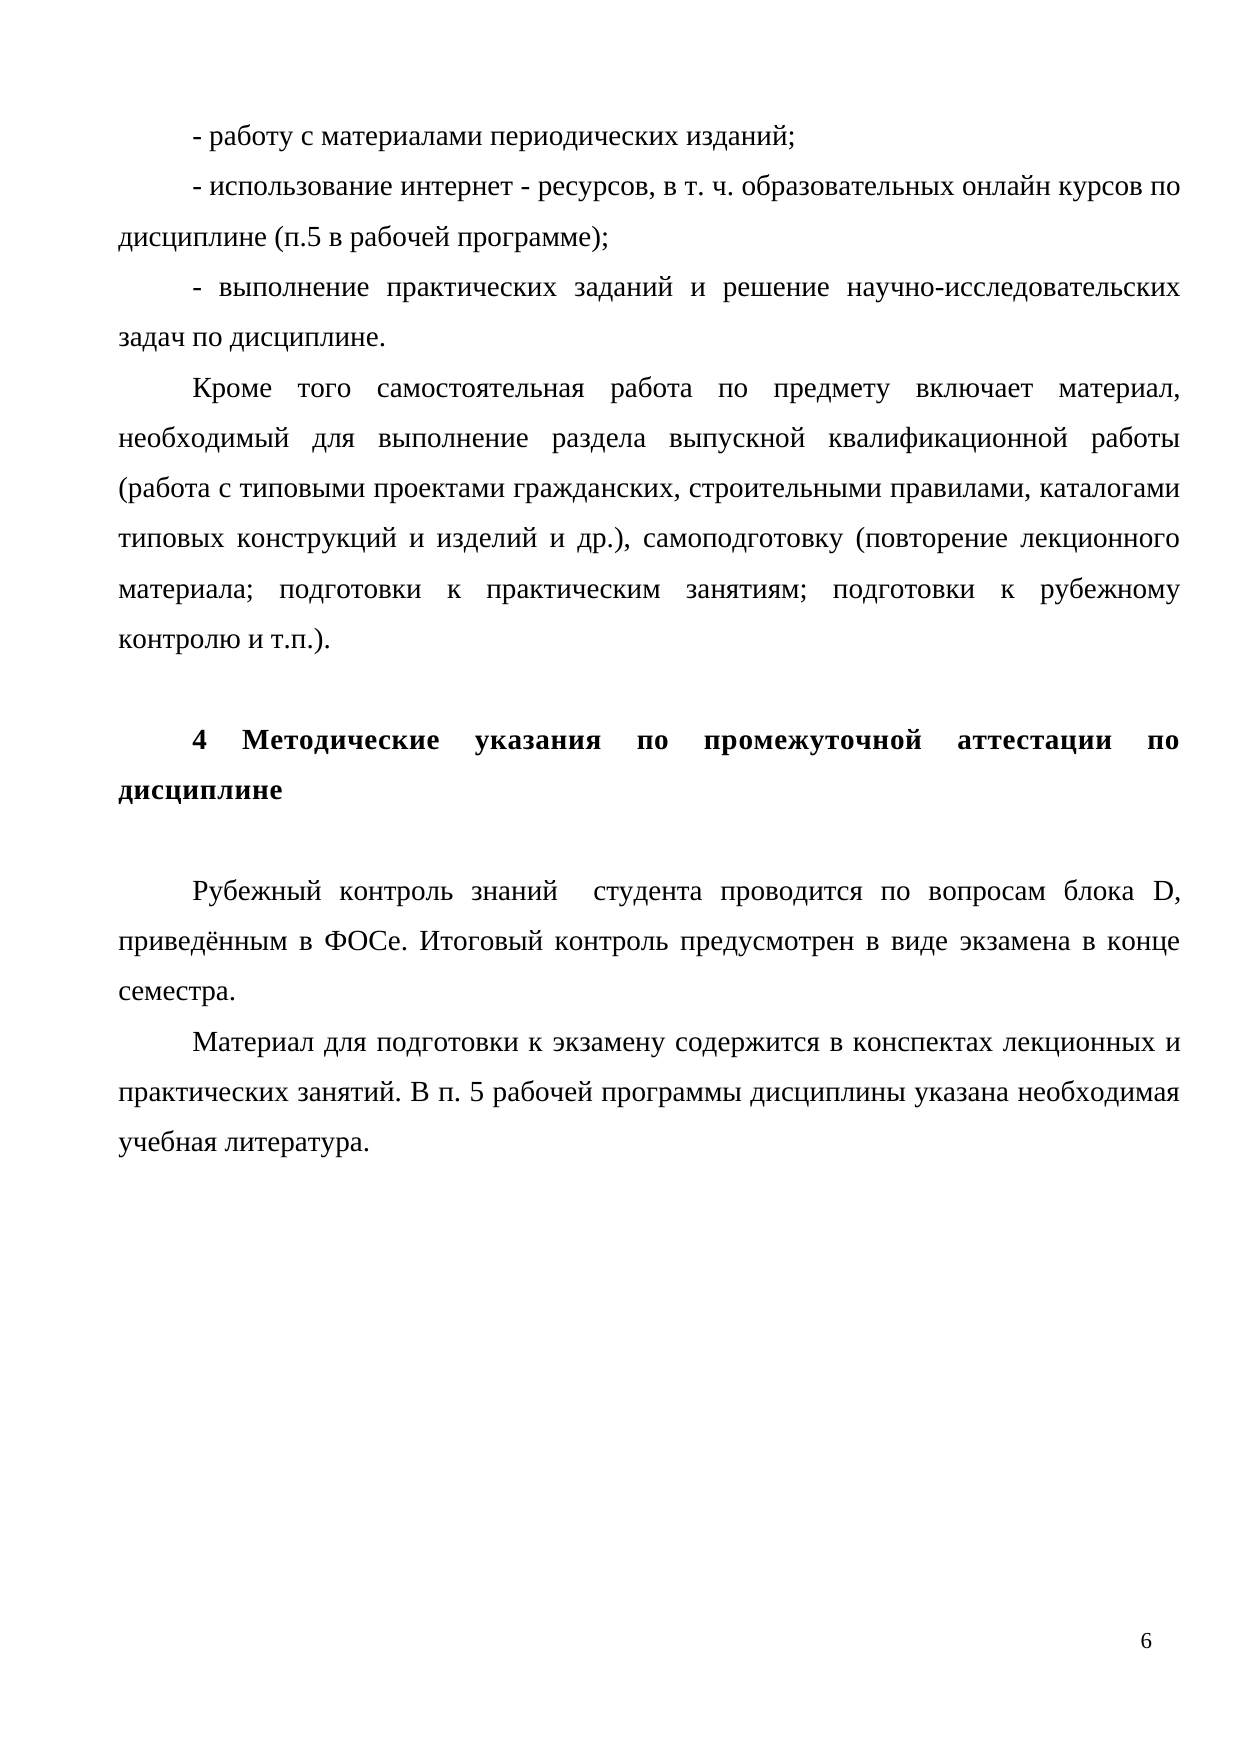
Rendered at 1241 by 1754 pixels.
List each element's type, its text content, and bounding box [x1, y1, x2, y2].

text Кроме того самостоятельная работа по предмету включает материал, необходимый для выполнение раздела выпускной квалификационной работы (работа с типовыми проектами гражданских, строительными правилами, каталогами типовых конструкций и изделий и др.), самоподготовку (повторение лекционного материала; подготовки к практическим занятиям; подготовки к рубежному контролю и т.п.). [118, 370, 1181, 655]
text - использование интернет - ресурсов, в т. ч. образовательных онлайн курсов по дисциплине (п.5 в рабочей программе); [118, 168, 1181, 252]
text Рубежный контроль знаний студента проводится по вопросам блока D, приведённым в ФОСе. Итоговый контроль предусмотрен в виде экзамена в конце семестра. [118, 873, 1181, 1007]
text - выполнение практических заданий и решение научно-исследовательских задач по дисциплине. [118, 269, 1181, 353]
text 4 Методические указания по промежуточной аттестации по дисциплине [118, 722, 1181, 806]
text Материал для подготовки к экзамену содержится в конспектах лекционных и практических занятий. В п. 5 рабочей программы дисциплины указана необходимая учебная литература. [118, 1024, 1181, 1158]
text - работу с материалами периодических изданий; [118, 118, 1181, 152]
